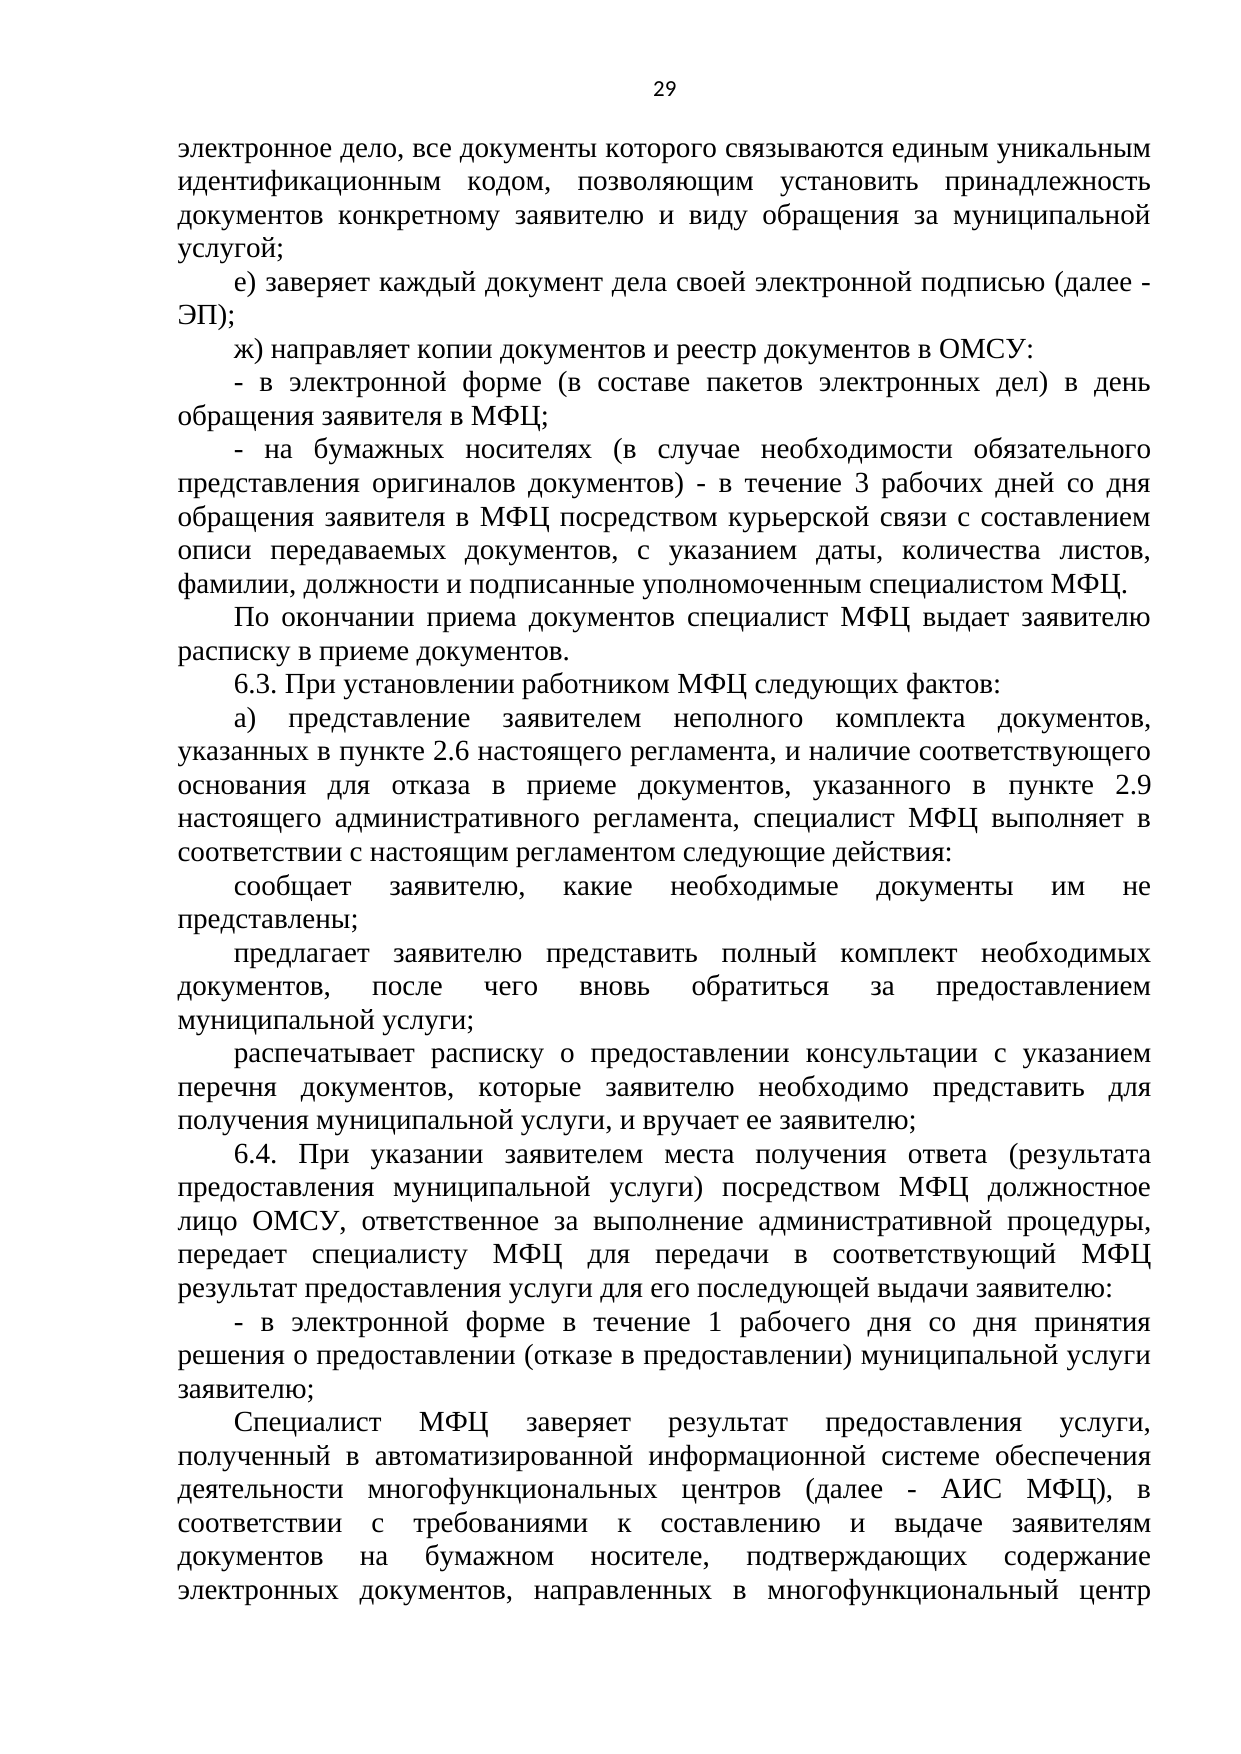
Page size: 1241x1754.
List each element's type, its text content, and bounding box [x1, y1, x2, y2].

text По окончании приема документов специалист МФЦ выдает заявителю расписку в приеме документов. [177, 599, 1152, 666]
text 6.3. При установлении работником МФЦ следующих фактов: [177, 666, 1152, 700]
text - в электронной форме (в составе пакетов электронных дел) в день обращения заявителя в МФЦ; [177, 364, 1152, 432]
text ж) направляет копии документов и реестр документов в ОМСУ: [177, 331, 1152, 364]
text 6.4. При указании заявителем места получения ответа (результата предоставления муниципальной услуги) посредством МФЦ должностное лицо ОМСУ, ответственное за выполнение административной процедуры, передает специалисту МФЦ для передачи в соответствующий МФЦ результат предоставления услуги для его последующей выдачи заявителю: [177, 1136, 1152, 1304]
text предлагает заявителю представить полный комплект необходимых документов, после чего вновь обратиться за предоставлением муниципальной услуги; [177, 935, 1152, 1035]
text распечатывает расписку о предоставлении консультации с указанием перечня документов, которые заявителю необходимо представить для получения муниципальной услуги, и вручает ее заявителю; [177, 1035, 1152, 1136]
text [177, 130, 1152, 264]
text а) представление заявителем неполного комплекта документов, указанных в пункте 2.6 настоящего регламента, и наличие соответствующего основания для отказа в приеме документов, указанного в пункте 2.9 настоящего административного регламента, специалист МФЦ выполняет в соответствии с настоящим регламентом следующие действия: [177, 700, 1152, 868]
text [177, 1404, 1152, 1606]
text е) заверяет каждый документ дела своей электронной подписью (далее - ЭП); [177, 264, 1152, 331]
text сообщает заявителю, какие необходимые документы им не представлены; [177, 868, 1152, 935]
text - в электронной форме в течение 1 рабочего дня со дня принятия решения о предоставлении (отказе в предоставлении) муниципальной услуги заявителю; [177, 1304, 1152, 1404]
text - на бумажных носителях (в случае необходимости обязательного представления оригиналов документов) - в течение 3 рабочих дней со дня обращения заявителя в МФЦ посредством курьерской связи с составлением описи передаваемых документов, с указанием даты, количества листов, фамилии, должности и подписанные уполномоченным специалистом МФЦ. [177, 432, 1152, 599]
